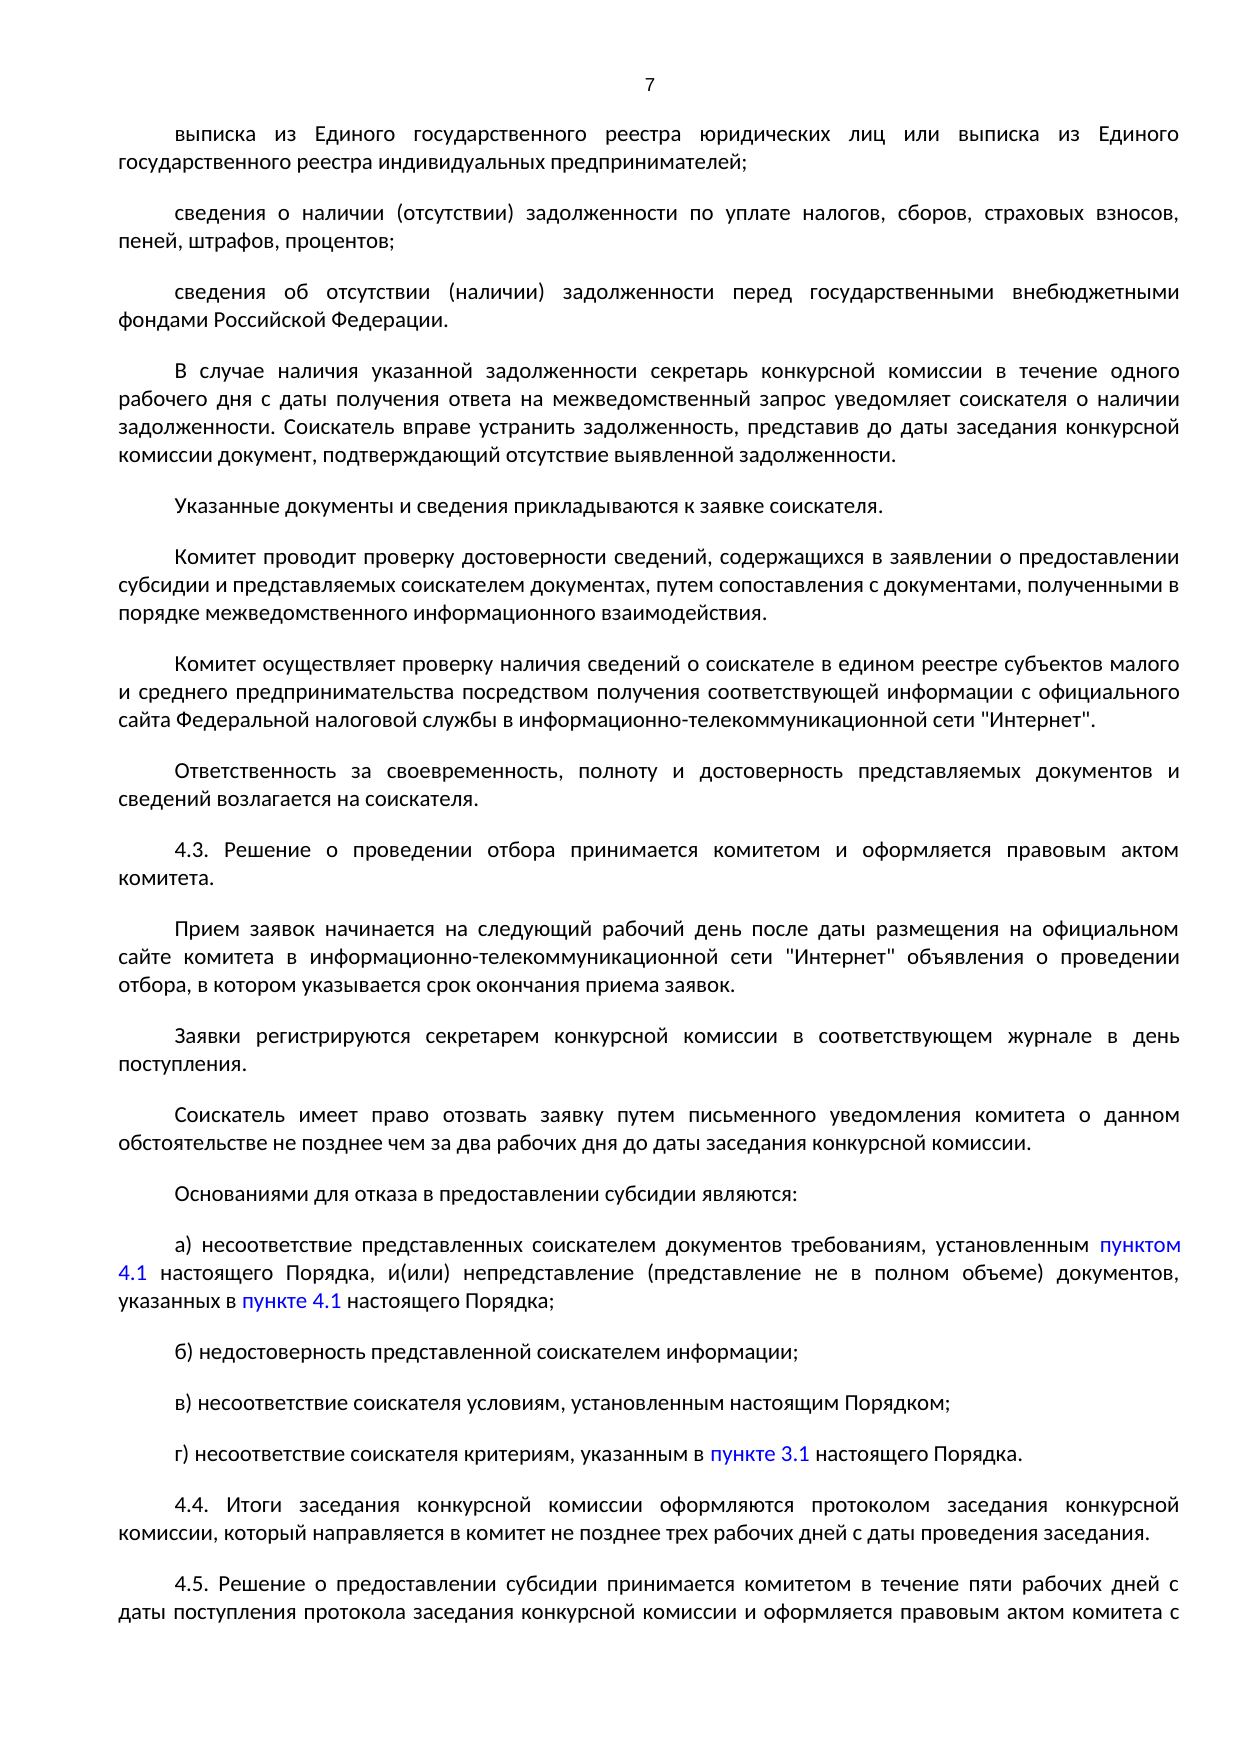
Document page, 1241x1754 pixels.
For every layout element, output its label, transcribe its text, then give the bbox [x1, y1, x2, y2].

text Указанные документы и сведения прикладываются к заявке соискателя. [118, 491, 1181, 519]
text Заявки регистрируются секретарем конкурсной комиссии в соответствующем журнале в день поступления. [118, 1021, 1181, 1077]
text Ответственность за своевременность, полноту и достоверность представляемых документов и сведений возлагается на соискателя. [118, 756, 1181, 812]
text Основаниями для отказа в предоставлении субсидии являются: [118, 1179, 1181, 1207]
text Комитет проводит проверку достоверности сведений, содержащихся в заявлении о предоставлении субсидии и представляемых соискателем документах, путем сопоставления с документами, полученными в порядке межведомственного информационного взаимодействия. [118, 542, 1181, 626]
text выписка из Единого государственного реестра юридических лиц или выписка из Единого государственного реестра индивидуальных предпринимателей; [118, 119, 1181, 176]
text г) несоответствие соискателя критериям, указанным в пункте 3.1 настоящего Порядка. [118, 1439, 1181, 1467]
text В случае наличия указанной задолженности секретарь конкурсной комиссии в течение одного рабочего дня с даты получения ответа на межведомственный запрос уведомляет соискателя о наличии задолженности. Соискатель вправе устранить задолженность, представив до даты заседания конкурсной комиссии документ, подтверждающий отсутствие выявленной задолженности. [118, 356, 1181, 468]
text б) недостоверность представленной соискателем информации; [118, 1337, 1181, 1365]
text Соискатель имеет право отозвать заявку путем письменного уведомления комитета о данном обстоятельстве не позднее чем за два рабочих дня до даты заседания конкурсной комиссии. [118, 1100, 1181, 1156]
text а) несоответствие представленных соискателем документов требованиям, установленным пунктом 4.1 настоящего Порядка, и(или) непредставление (представление не в полном объеме) документов, указанных в пункте 4.1 настоящего Порядка; [118, 1230, 1181, 1314]
text сведения об отсутствии (наличии) задолженности перед государственными внебюджетными фондами Российской Федерации. [118, 277, 1181, 333]
text 4.3. Решение о проведении отбора принимается комитетом и оформляется правовым актом комитета. [118, 835, 1181, 891]
text Комитет осуществляет проверку наличия сведений о соискателе в едином реестре субъектов малого и среднего предпринимательства посредством получения соответствующей информации с официального сайта Федеральной налоговой службы в информационно-телекоммуникационной сети "Интернет". [118, 649, 1181, 733]
text Прием заявок начинается на следующий рабочий день после даты размещения на официальном сайте комитета в информационно-телекоммуникационной сети "Интернет" объявления о проведении отбора, в котором указывается срок окончания приема заявок. [118, 914, 1181, 998]
text в) несоответствие соискателя условиям, установленным настоящим Порядком; [118, 1388, 1181, 1416]
text сведения о наличии (отсутствии) задолженности по уплате налогов, сборов, страховых взносов, пеней, штрафов, процентов; [118, 198, 1181, 254]
text 4.4. Итоги заседания конкурсной комиссии оформляются протоколом заседания конкурсной комиссии, который направляется в комитет не позднее трех рабочих дней с даты проведения заседания. [118, 1490, 1181, 1546]
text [118, 1569, 1181, 1625]
